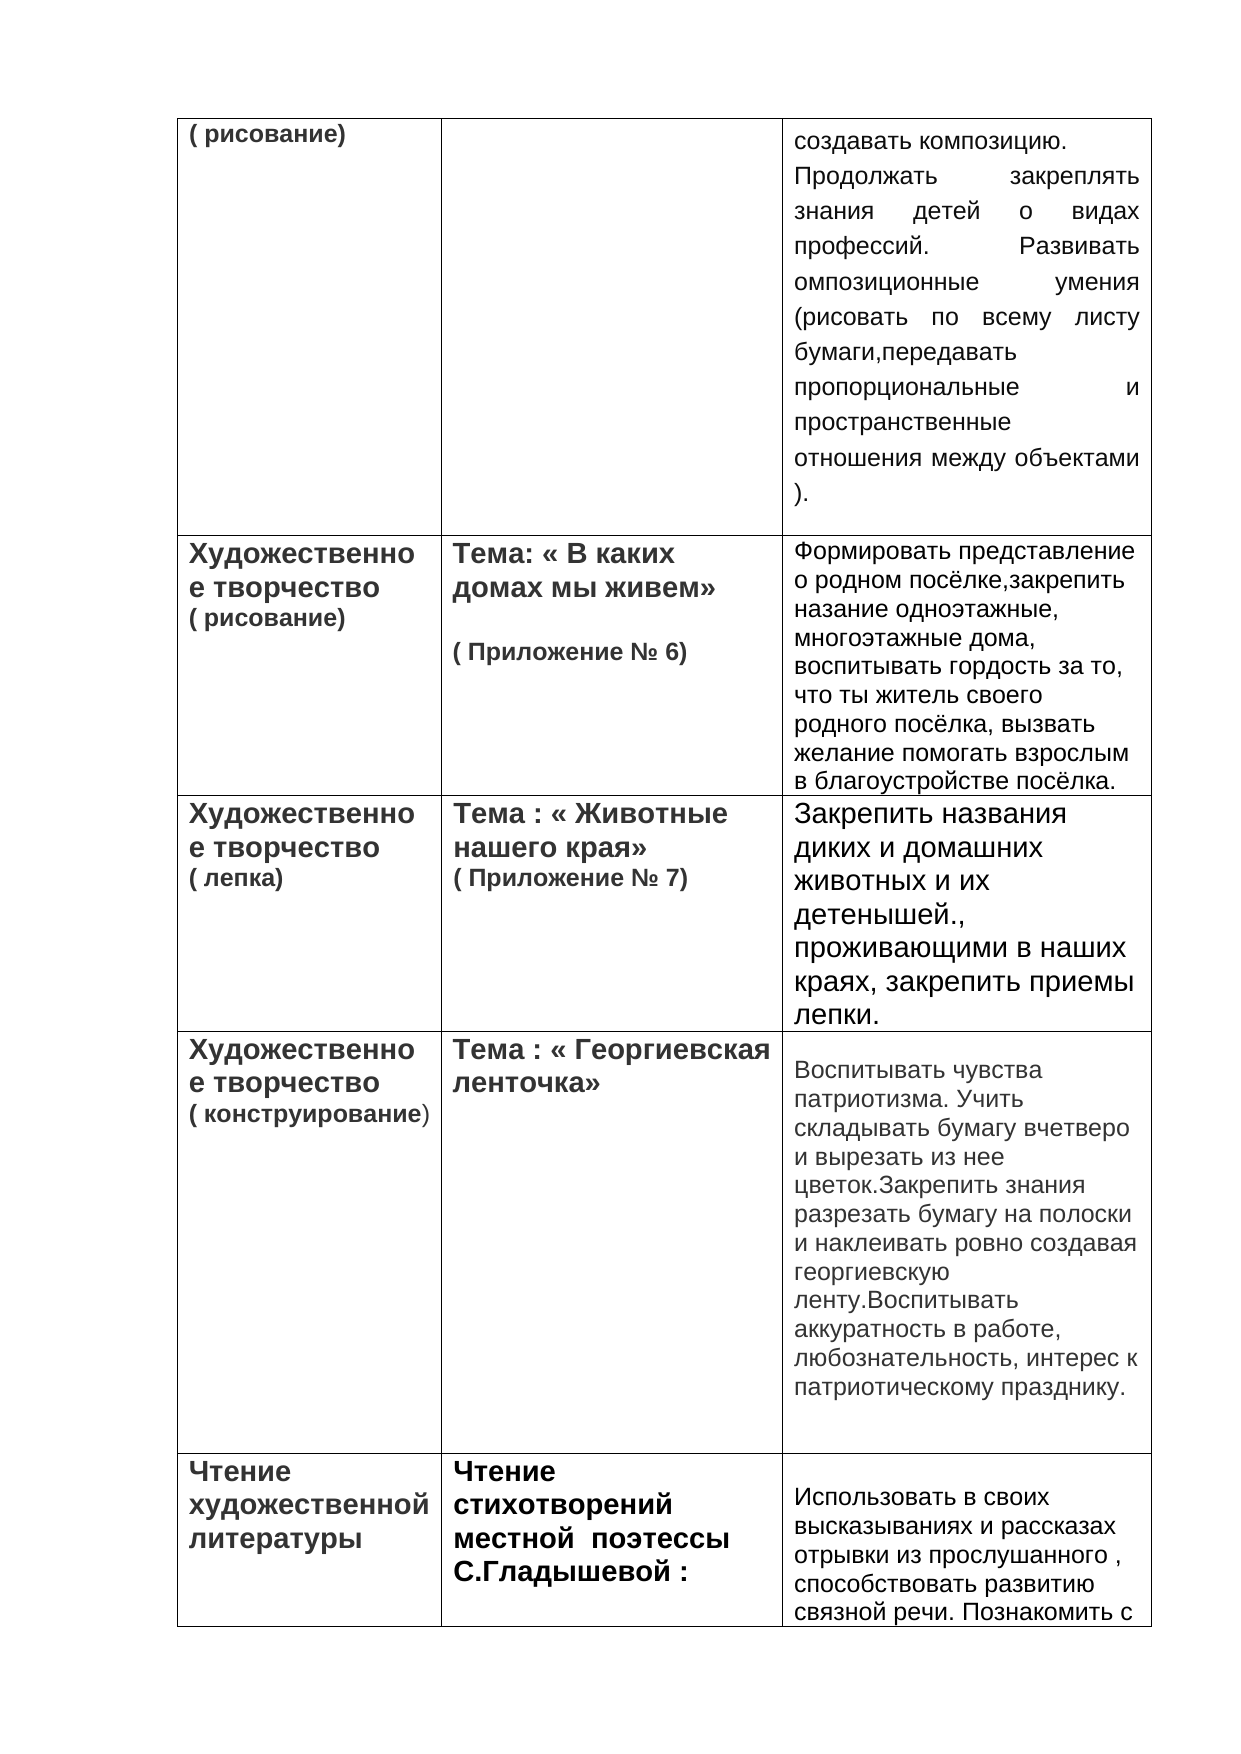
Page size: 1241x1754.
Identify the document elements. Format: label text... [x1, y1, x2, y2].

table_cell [783, 1454, 1151, 1626]
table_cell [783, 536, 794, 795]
table_cell Художественное творчество ( лепка) [178, 796, 441, 1031]
table_cell Тема : « Животные нашего края» ( Приложение № 7) [442, 796, 782, 1031]
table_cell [178, 1454, 441, 1626]
table_cell Художественное творчество ( конструирование) [178, 1032, 441, 1452]
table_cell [442, 1454, 782, 1626]
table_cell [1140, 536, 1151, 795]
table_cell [178, 119, 441, 535]
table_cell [783, 119, 1151, 535]
table_cell Тема: « В каких домах мы живем» ( Приложение № 6) [442, 536, 782, 795]
table_cell Закрепить названия диких и домашних животных и их детенышей., проживающими в наших краях, закрепить приемы лепки. [783, 796, 1151, 1031]
table_cell Воспитывать чувства патриотизма. Учить складывать бумагу вчетверо и вырезать из нее цветок.Закрепить знания разрезать бумагу на полоски и наклеивать ровно создавая георгиевскую ленту.Воспитывать аккуратность в работе, любознательность, интерес к патриотическому празднику. [783, 1032, 1151, 1452]
table_cell Тема : « Георгиевская ленточка» [442, 1032, 782, 1452]
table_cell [442, 119, 782, 535]
table_cell Художественное творчество ( рисование) [178, 536, 441, 795]
